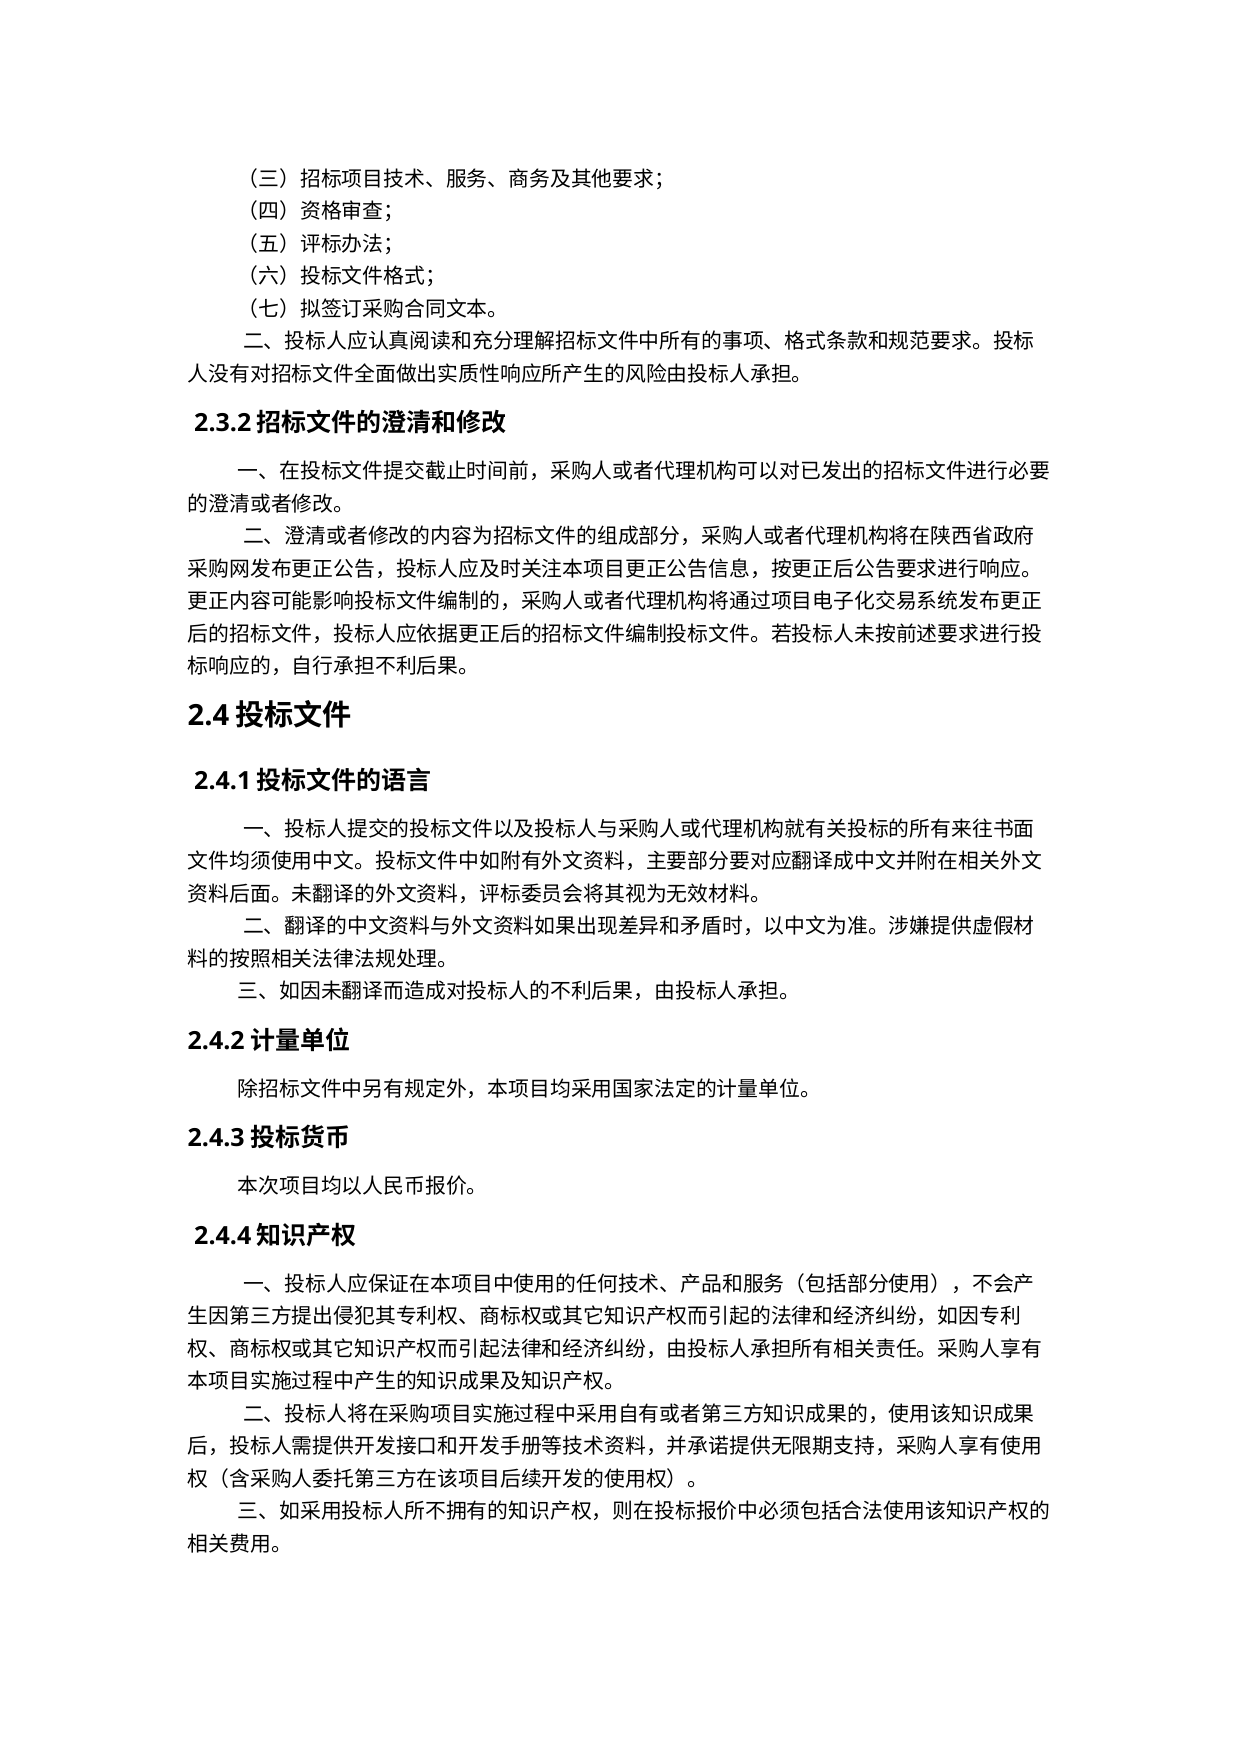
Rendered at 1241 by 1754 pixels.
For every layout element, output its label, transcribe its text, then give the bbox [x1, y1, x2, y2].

text （五）评标办法； [187, 227, 1053, 259]
text （四）资格审查； [187, 194, 1053, 227]
text 三、如因未翻译而造成对投标人的不利后果，由投标人承担。 [187, 974, 1053, 1007]
text 三、如采用投标人所不拥有的知识产权，则在投标报价中必须包括合法使用该知识产权的相关费用。 [187, 1494, 1053, 1559]
text 一、投标人提交的投标文件以及投标人与采购人或代理机构就有关投标的所有来往书面文件均须使用中文。投标文件中如附有外文资料，主要部分要对应翻译成中文并附在相关外文资料后面。未翻译的外文资料，评标委员会将其视为无效材料。 [187, 812, 1053, 909]
text 除招标文件中另有规定外，本项目均采用国家法定的计量单位。 [187, 1072, 1053, 1104]
text 一、投标人应保证在本项目中使用的任何技术、产品和服务（包括部分使用），不会产生因第三方提出侵犯其专利权、商标权或其它知识产权而引起的法律和经济纠纷，如因专利权、商标权或其它知识产权而引起法律和经济纠纷，由投标人承担所有相关责任。采购人享有本项目实施过程中产生的知识成果及知识产权。 [187, 1267, 1053, 1397]
text 二、投标人应认真阅读和充分理解招标文件中所有的事项、格式条款和规范要求。投标人没有对招标文件全面做出实质性响应所产生的风险由投标人承担。 [187, 324, 1053, 389]
text 二、投标人将在采购项目实施过程中采用自有或者第三方知识成果的，使用该知识成果后，投标人需提供开发接口和开发手册等技术资料，并承诺提供无限期支持，采购人享有使用权（含采购人委托第三方在该项目后续开发的使用权）。 [187, 1397, 1053, 1494]
text 本次项目均以人民币报价。 [187, 1169, 1053, 1202]
text 2.3.2招标文件的澄清和修改 [187, 389, 1053, 454]
text 2.4.4知识产权 [187, 1202, 1053, 1267]
text 2.4.3投标货币 [187, 1104, 1053, 1169]
text 一、在投标文件提交截止时间前，采购人或者代理机构可以对已发出的招标文件进行必要的澄清或者修改。 [187, 454, 1053, 519]
text 2.4投标文件 [187, 682, 1053, 747]
text 二、澄清或者修改的内容为招标文件的组成部分，采购人或者代理机构将在陕西省政府采购网发布更正公告，投标人应及时关注本项目更正公告信息，按更正后公告要求进行响应。更正内容可能影响投标文件编制的，采购人或者代理机构将通过项目电子化交易系统发布更正后的招标文件，投标人应依据更正后的招标文件编制投标文件。若投标人未按前述要求进行投标响应的，自行承担不利后果。 [187, 519, 1053, 682]
text （七）拟签订采购合同文本。 [187, 292, 1053, 324]
text 2.4.1投标文件的语言 [187, 747, 1053, 812]
text 二、翻译的中文资料与外文资料如果出现差异和矛盾时，以中文为准。涉嫌提供虚假材料的按照相关法律法规处理。 [187, 909, 1053, 974]
text （三）招标项目技术、服务、商务及其他要求； [187, 162, 1053, 194]
text 2.4.2计量单位 [187, 1007, 1053, 1072]
text （六）投标文件格式； [187, 259, 1053, 292]
